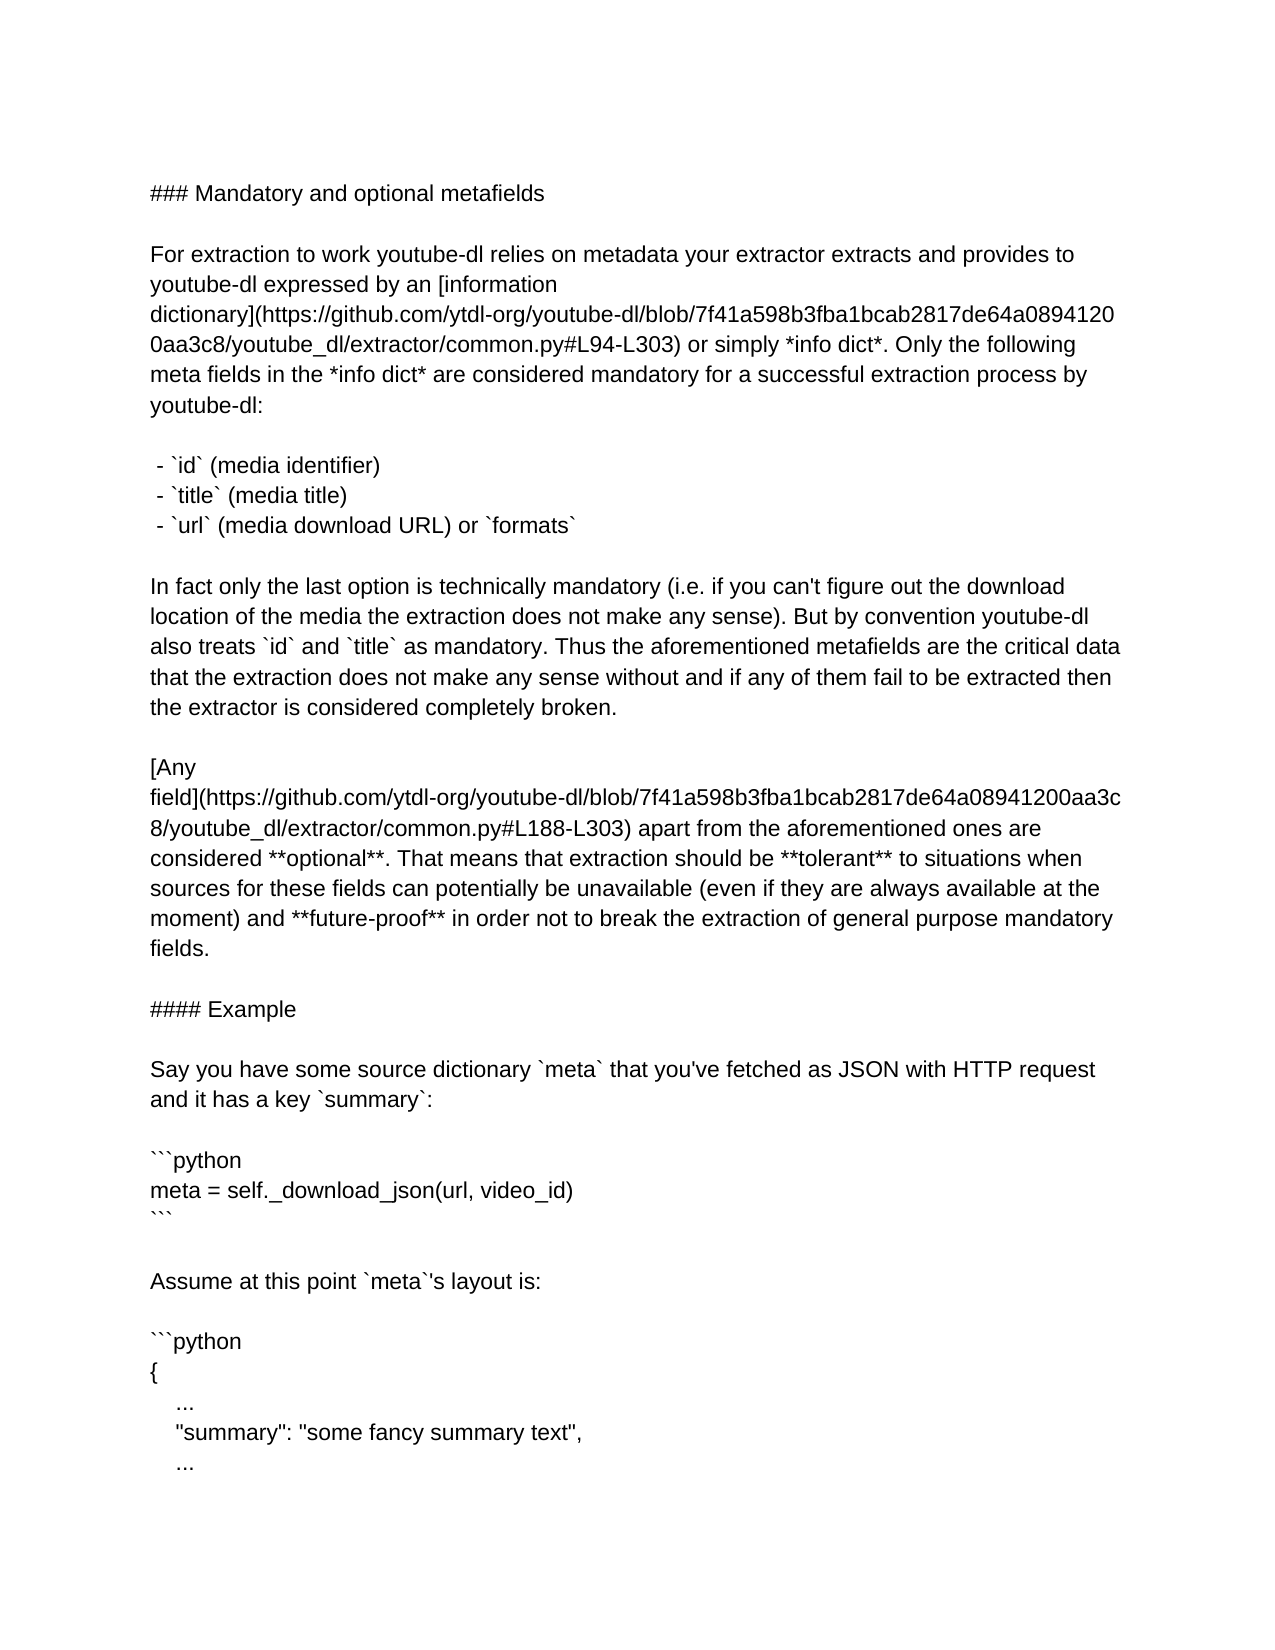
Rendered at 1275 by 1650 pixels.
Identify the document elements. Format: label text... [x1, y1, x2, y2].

text ... [150, 1449, 1125, 1475]
text #### Example [150, 996, 1125, 1022]
text ... [150, 1388, 1125, 1415]
text For extraction to work youtube-dl relies on metadata your extractor extracts and provides to youtube-dl expressed by an [information dictionary](https://github.com/ytdl-org/youtube-dl/blob/7f41a598b3fba1bcab2817de64a08941200aa3c8/youtube_dl/extractor/common.py#L94-L303) or simply *info dict*. Only the following meta fields in the *info dict* are considered mandatory for a successful extraction process by youtube-dl: [150, 241, 1125, 418]
text - `title` (media title) [150, 482, 1125, 509]
text Say you have some source dictionary `meta` that you've fetched as JSON with HTTP request and it has a key `summary`: [150, 1056, 1125, 1113]
text ```python [150, 1147, 1125, 1173]
text meta = self._download_json(url, video_id) [150, 1177, 1125, 1203]
text ``` [150, 1207, 1125, 1234]
text Assume at this point `meta`'s layout is: [150, 1268, 1125, 1294]
text In fact only the last option is technically mandatory (i.e. if you can't figure out the download location of the media the extraction does not make any sense). But by convention youtube-dl also treats `id` and `title` as mandatory. Thus the aforementioned metafields are the critical data that the extraction does not make any sense without and if any of them fail to be extracted then the extractor is considered completely broken. [150, 573, 1125, 720]
text ```python [150, 1328, 1125, 1354]
text ### Mandatory and optional metafields [150, 180, 1125, 207]
text { [150, 1358, 1125, 1385]
text - `id` (media identifier) [150, 452, 1125, 478]
text "summary": "some fancy summary text", [150, 1419, 1125, 1445]
text - `url` (media download URL) or `formats` [150, 512, 1125, 539]
text [Any field](https://github.com/ytdl-org/youtube-dl/blob/7f41a598b3fba1bcab2817de64a08941200aa3c8/youtube_dl/extractor/common.py#L188-L303) apart from the aforementioned ones are considered **optional**. That means that extraction should be **tolerant** to situations when sources for these fields can potentially be unavailable (even if they are always available at the moment) and **future-proof** in order not to break the extraction of general purpose mandatory fields. [150, 754, 1125, 962]
